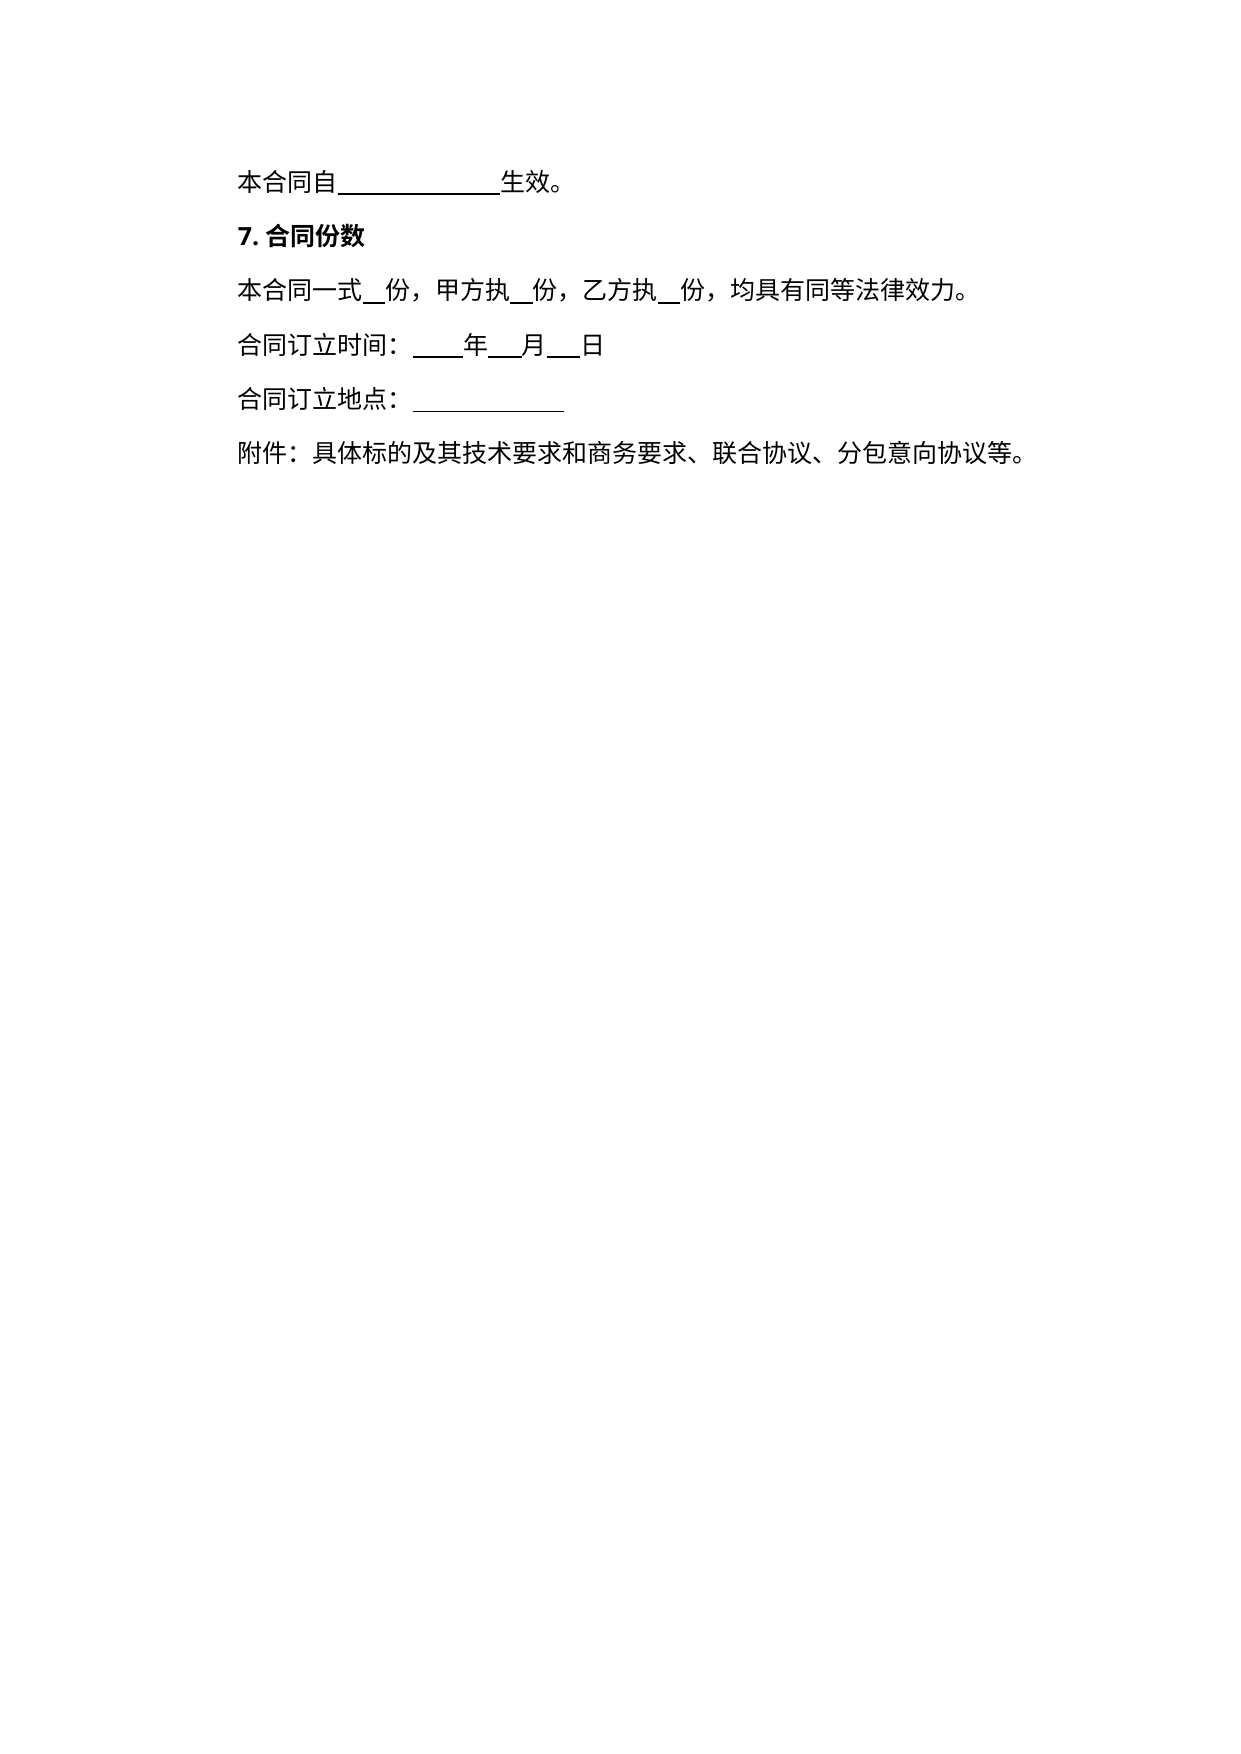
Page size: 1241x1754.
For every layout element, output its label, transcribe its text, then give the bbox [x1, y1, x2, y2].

text 本合同自 生效。 [187, 162, 1053, 198]
text 合同订立地点： [187, 379, 1053, 416]
text 合同订立时间： 年 月 日 [187, 325, 1053, 361]
text 本合同一式 份，甲方执 份，乙方执 份，均具有同等法律效力。 [187, 271, 1053, 307]
list 合同份数 [187, 216, 1053, 253]
text 附件：具体标的及其技术要求和商务要求、联合协议、分包意向协议等。 [187, 434, 1053, 470]
